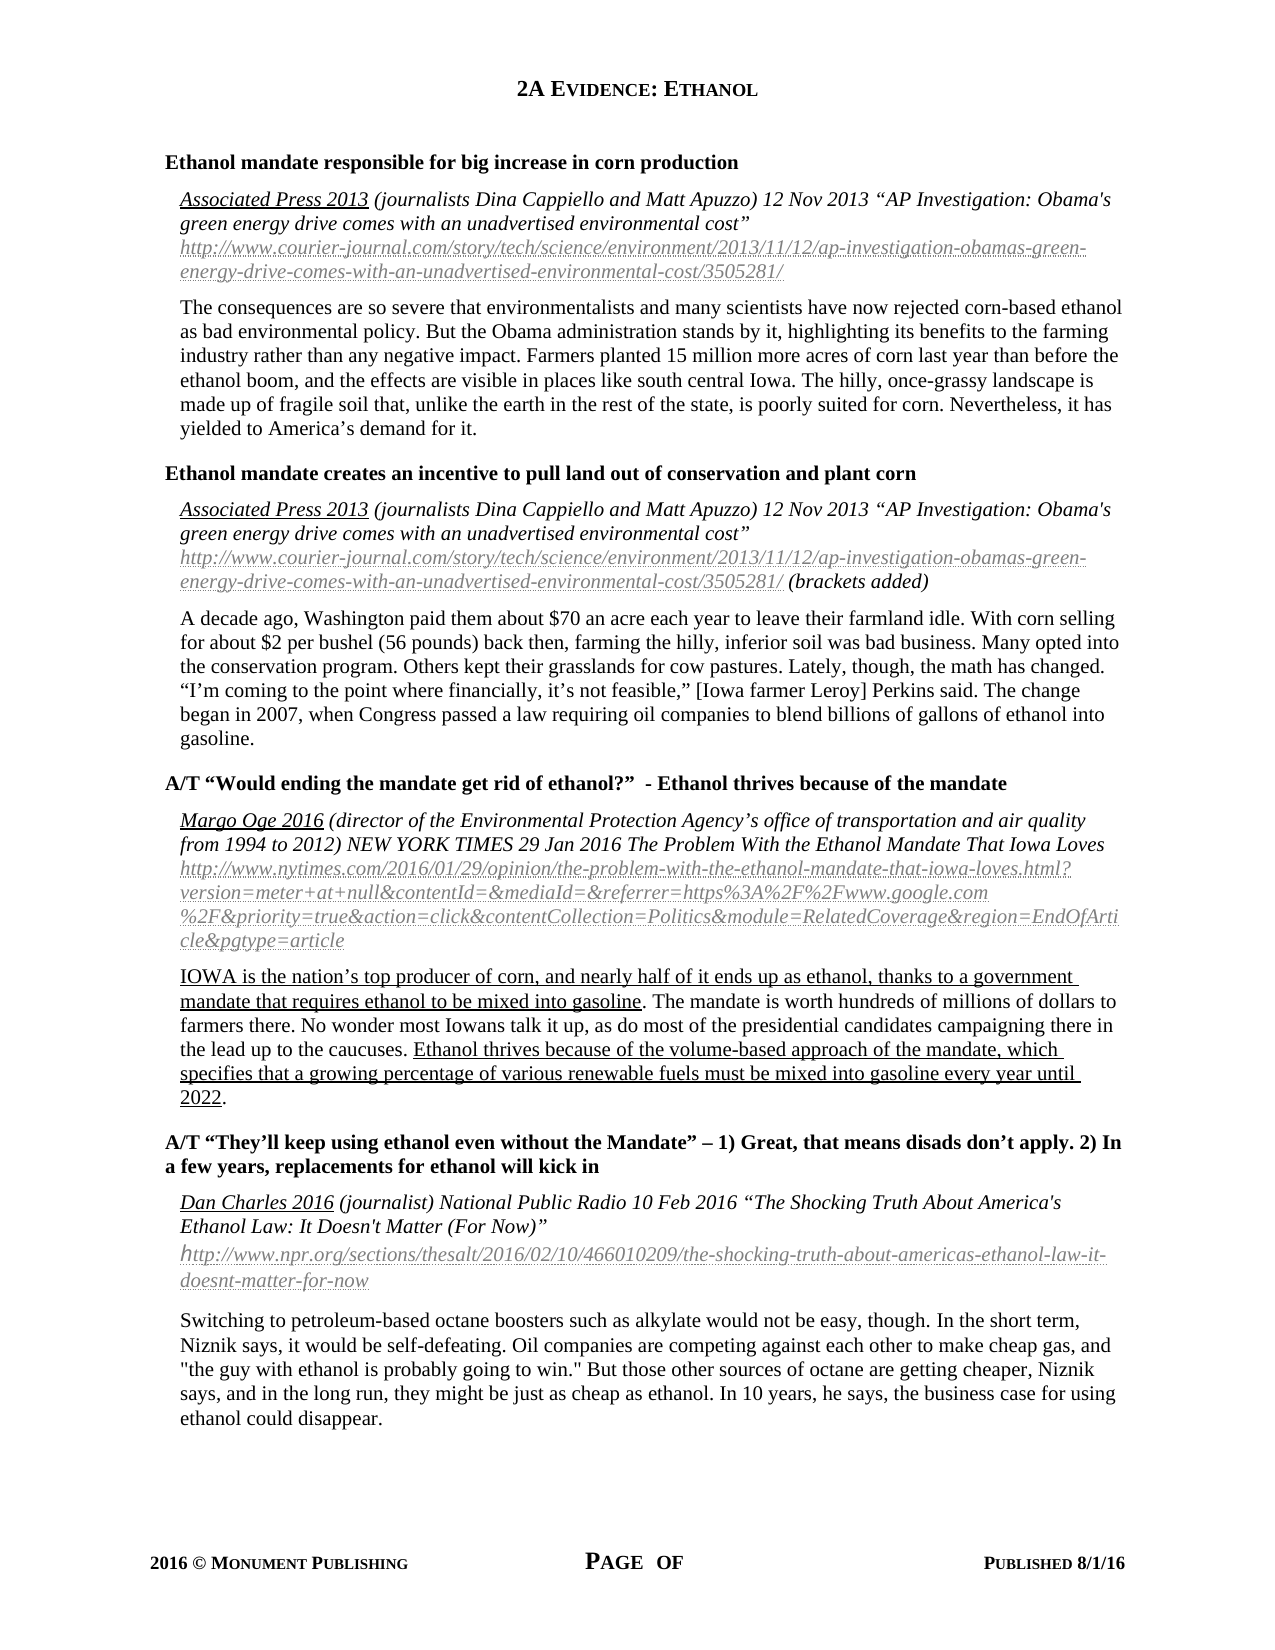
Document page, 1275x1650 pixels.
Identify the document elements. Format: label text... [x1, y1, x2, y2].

text The consequences are so severe that environmentalists and many scientists have now rejected corn-based ethanol as bad environmental policy. But the Obama administration stands by it, highlighting its benefits to the farming industry rather than any negative impact. Farmers planted 15 million more acres of corn last year than before the ethanol boom, and the effects are visible in places like south central Iowa. The hilly, once-grassy landscape is made up of fragile soil that, unlike the earth in the rest of the state, is poorly suited for corn. Nevertheless, it has yielded to America’s demand for it. [180, 295, 1125, 440]
text Associated Press 2013 (journalists Dina Cappiello and Matt Apuzzo) 12 Nov 2013 “AP Investigation: Obama's green energy drive comes with an unadvertised environmental cost” http://www.courier-journal.com/story/tech/science/environment/2013/11/12/ap-investigation-obamas-green-energy-drive-comes-with-an-unadvertised-environmental-cost/3505281/ [180, 187, 1125, 283]
text Ethanol mandate responsible for big increase in corn production [165, 150, 1125, 174]
text Dan Charles 2016 (journalist) National Public Radio 10 Feb 2016 “The Shocking Truth About America's Ethanol Law: It Doesn't Matter (For Now)” http://www.npr.org/sections/thesalt/2016/02/10/466010209/the-shocking-truth-about-americas-ethanol-law-it-doesnt-matter-for-now [180, 1190, 1125, 1292]
text Ethanol mandate creates an incentive to pull land out of conservation and plant corn [165, 461, 1125, 484]
text IOWA is the nation’s top producer of corn, and nearly half of it ends up as ethanol, thanks to a government mandate that requires ethanol to be mixed into gasoline. The mandate is worth hundreds of millions of dollars to farmers there. No wonder most Iowans talk it up, as do most of the presidential candidates campaigning there in the lead up to the caucuses. Ethanol thrives because of the volume-based approach of the mandate, which specifies that a growing percentage of various renewable fuels must be mixed into gasoline every year until 2022. [180, 964, 1125, 1109]
text A/T “They’ll keep using ethanol even without the Mandate” – 1) Great, that means disads don’t apply. 2) In a few years, replacements for ethanol will kick in [165, 1130, 1125, 1178]
text Associated Press 2013 (journalists Dina Cappiello and Matt Apuzzo) 12 Nov 2013 “AP Investigation: Obama's green energy drive comes with an unadvertised environmental cost” http://www.courier-journal.com/story/tech/science/environment/2013/11/12/ap-investigation-obamas-green-energy-drive-comes-with-an-unadvertised-environmental-cost/3505281/ (brackets added) [180, 497, 1125, 593]
text A/T “Would ending the mandate get rid of ethanol?” - Ethanol thrives because of the mandate [165, 771, 1125, 795]
text Margo Oge 2016 (director of the Environmental Protection Agency’s office of transportation and air quality from 1994 to 2012) NEW YORK TIMES 29 Jan 2016 The Problem With the Ethanol Mandate That Iowa Loves http://www.nytimes.com/2016/01/29/opinion/the-problem-with-the-ethanol-mandate-that-iowa-loves.html?version=meter+at+null&contentId=&mediaId=&referrer=https%3A%2F%2Fwww.google.com%2F&priority=true&action=click&contentCollection=Politics&module=RelatedCoverage&region=EndOfArticle&pgtype=article [180, 808, 1125, 952]
text Switching to petroleum-based octane boosters such as alkylate would not be easy, though. In the short term, Niznik says, it would be self-defeating. Oil companies are competing against each other to make cheap gas, and "the guy with ethanol is probably going to win." But those other sources of octane are getting cheaper, Niznik says, and in the long run, they might be just as cheap as ethanol. In 10 years, he says, the business case for using ethanol could disappear. [180, 1305, 1125, 1429]
text A decade ago, Washington paid them about $70 an acre each year to leave their farmland idle. With corn selling for about $2 per bushel (56 pounds) back then, farming the hilly, inferior soil was bad business. Many opted into the conservation program. Others kept their grasslands for cow pastures. Lately, though, the math has changed. “I’m coming to the point where financially, it’s not feasible,” [Iowa farmer Leroy] Perkins said. The change began in 2007, when Congress passed a law requiring oil companies to blend billions of gallons of ethanol into gasoline. [180, 606, 1125, 750]
